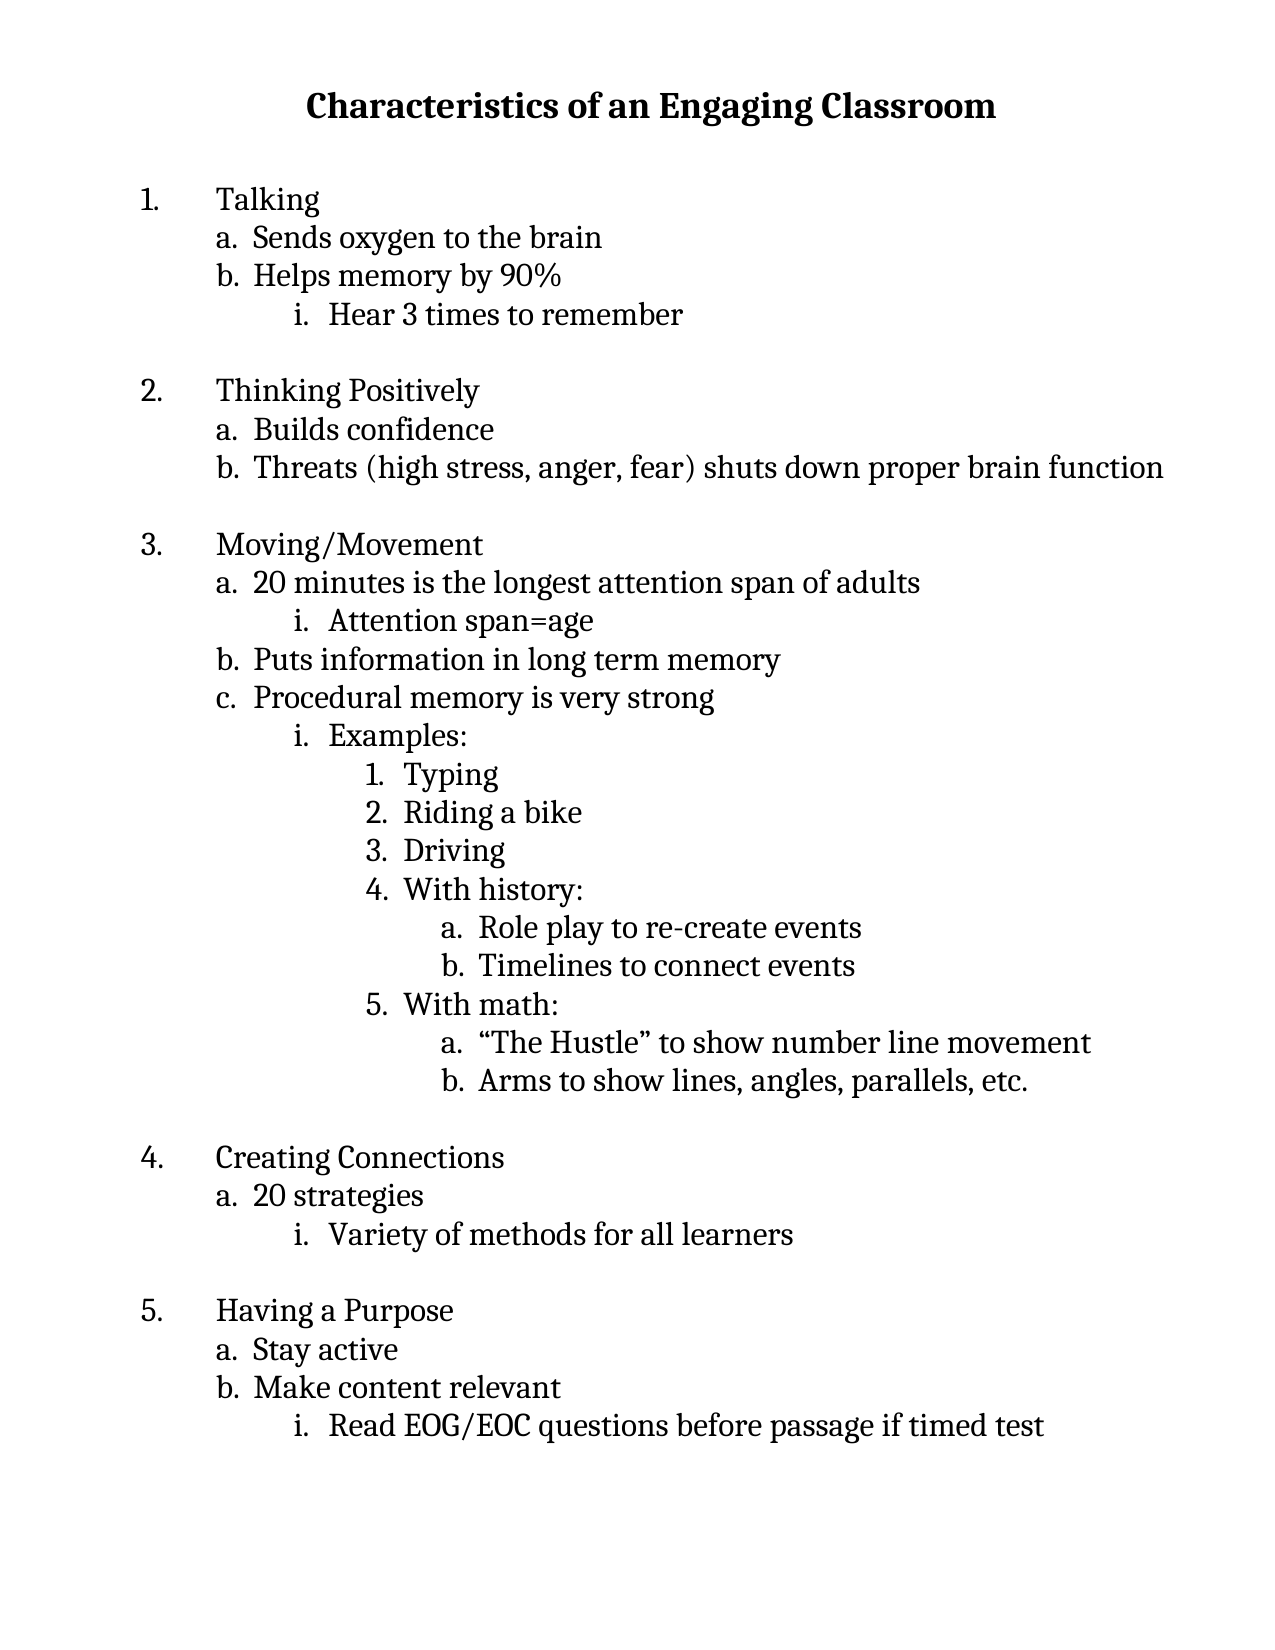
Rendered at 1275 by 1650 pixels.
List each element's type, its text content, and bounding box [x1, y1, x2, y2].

list Creating Connections [141, 1138, 1200, 1177]
list 20 minutes is the longest attention span of adults [216, 563, 1200, 602]
list Make content relevant [216, 1368, 1200, 1407]
list 20 strategies [216, 1177, 1200, 1215]
list Typing [366, 755, 1200, 793]
list “The Hustle” to show number line movement [441, 1023, 1200, 1062]
list Thinking Positively [141, 372, 1200, 410]
list Moving/Movement [141, 525, 1200, 563]
list Procedural memory is very strong [216, 678, 1200, 717]
list Talking [141, 180, 1200, 218]
list Builds confidence [216, 410, 1200, 448]
list Variety of methods for all learners [309, 1215, 1200, 1253]
list Read EOG/EOC questions before passage if timed test [309, 1407, 1200, 1445]
list Helps memory by 90% [216, 257, 1200, 295]
list With math: [366, 985, 1200, 1023]
list Examples: [309, 717, 1200, 755]
list Puts information in long term memory [216, 640, 1200, 678]
text Characteristics of an Engaging Classroom [103, 84, 1200, 127]
list Riding a bike [366, 793, 1200, 832]
list Arms to show lines, angles, parallels, etc. [441, 1062, 1200, 1100]
list Driving [366, 832, 1200, 870]
list Threats (high stress, anger, fear) shuts down proper brain function [216, 448, 1200, 487]
list Timelines to connect events [441, 947, 1200, 985]
list Attention span=age [309, 602, 1200, 640]
list Having a Purpose [141, 1292, 1200, 1330]
list Role play to re-create events [441, 908, 1200, 947]
list Stay active [216, 1330, 1200, 1368]
list With history: [366, 870, 1200, 908]
list Hear 3 times to remember [309, 295, 1200, 333]
list Sends oxygen to the brain [216, 218, 1200, 257]
